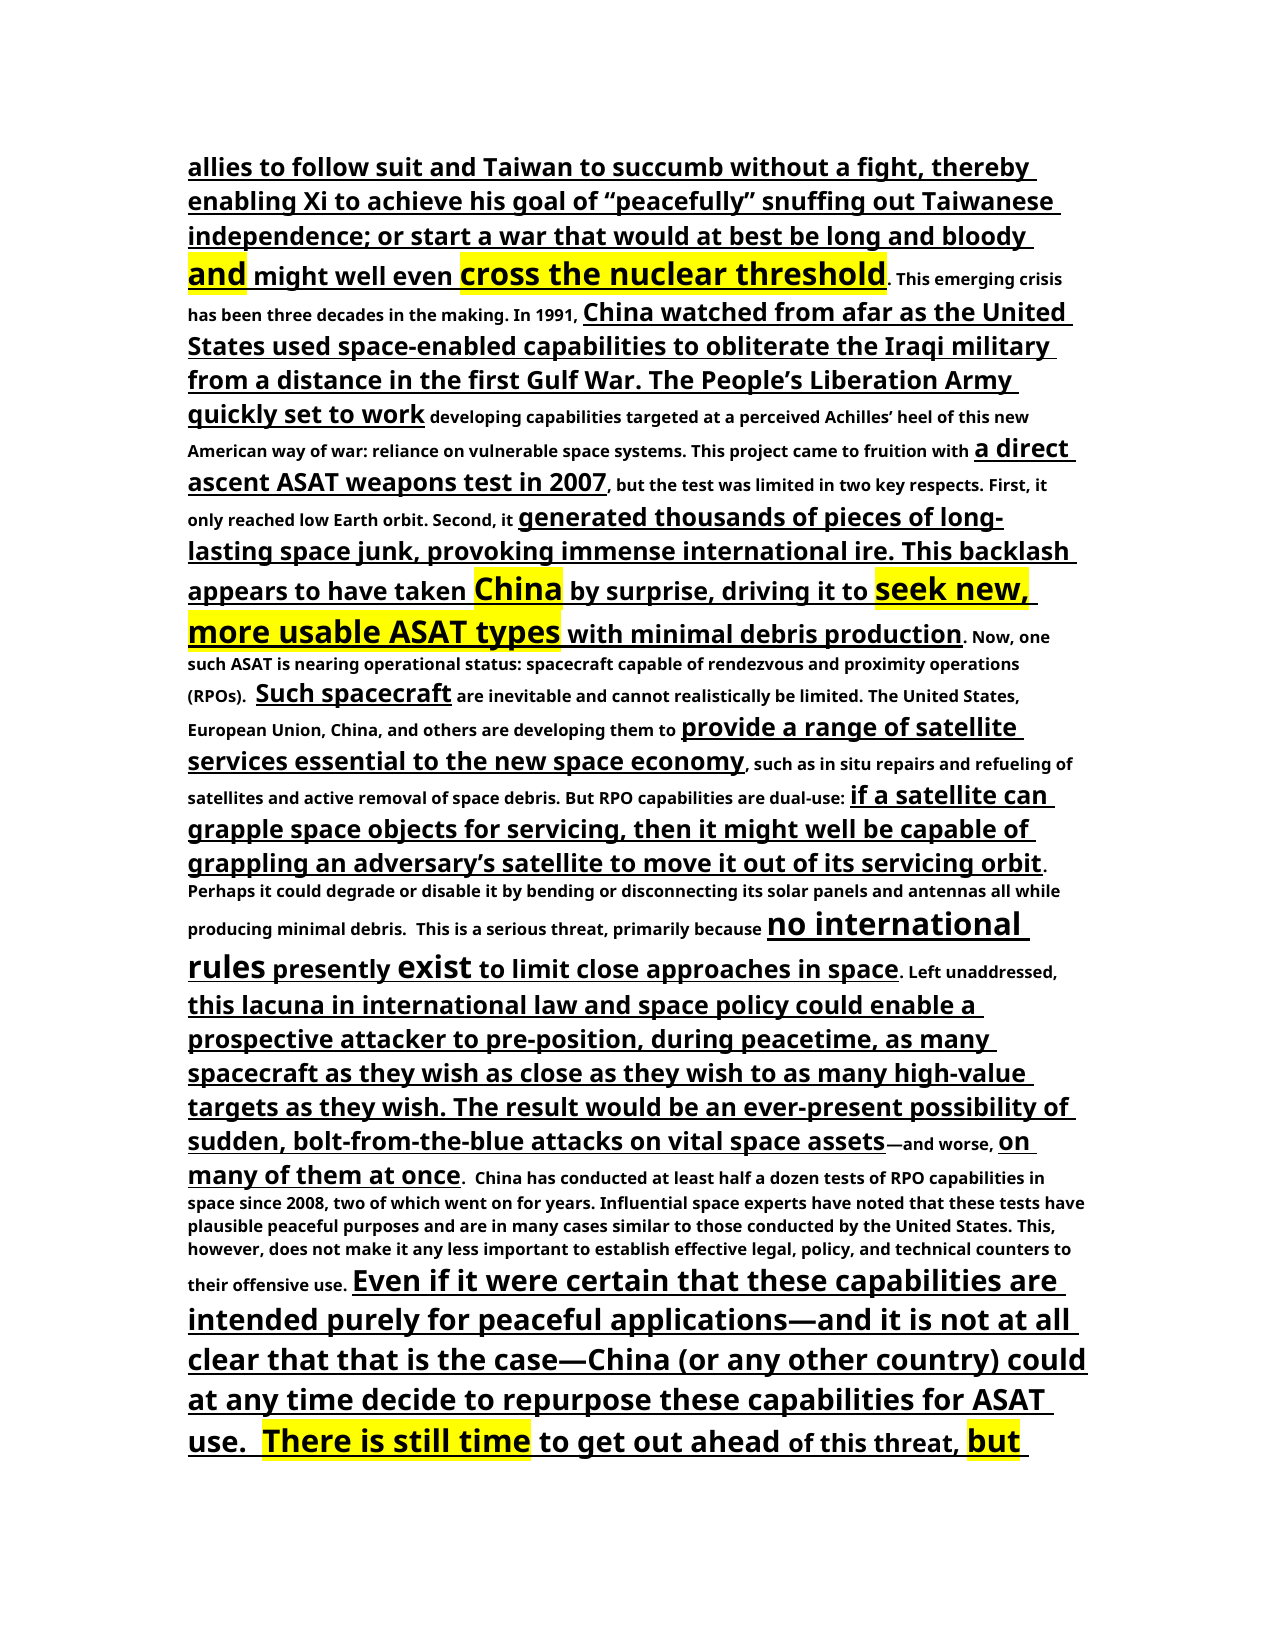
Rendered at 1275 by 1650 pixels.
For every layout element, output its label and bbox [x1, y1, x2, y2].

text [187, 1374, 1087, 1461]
text [187, 150, 1087, 1373]
